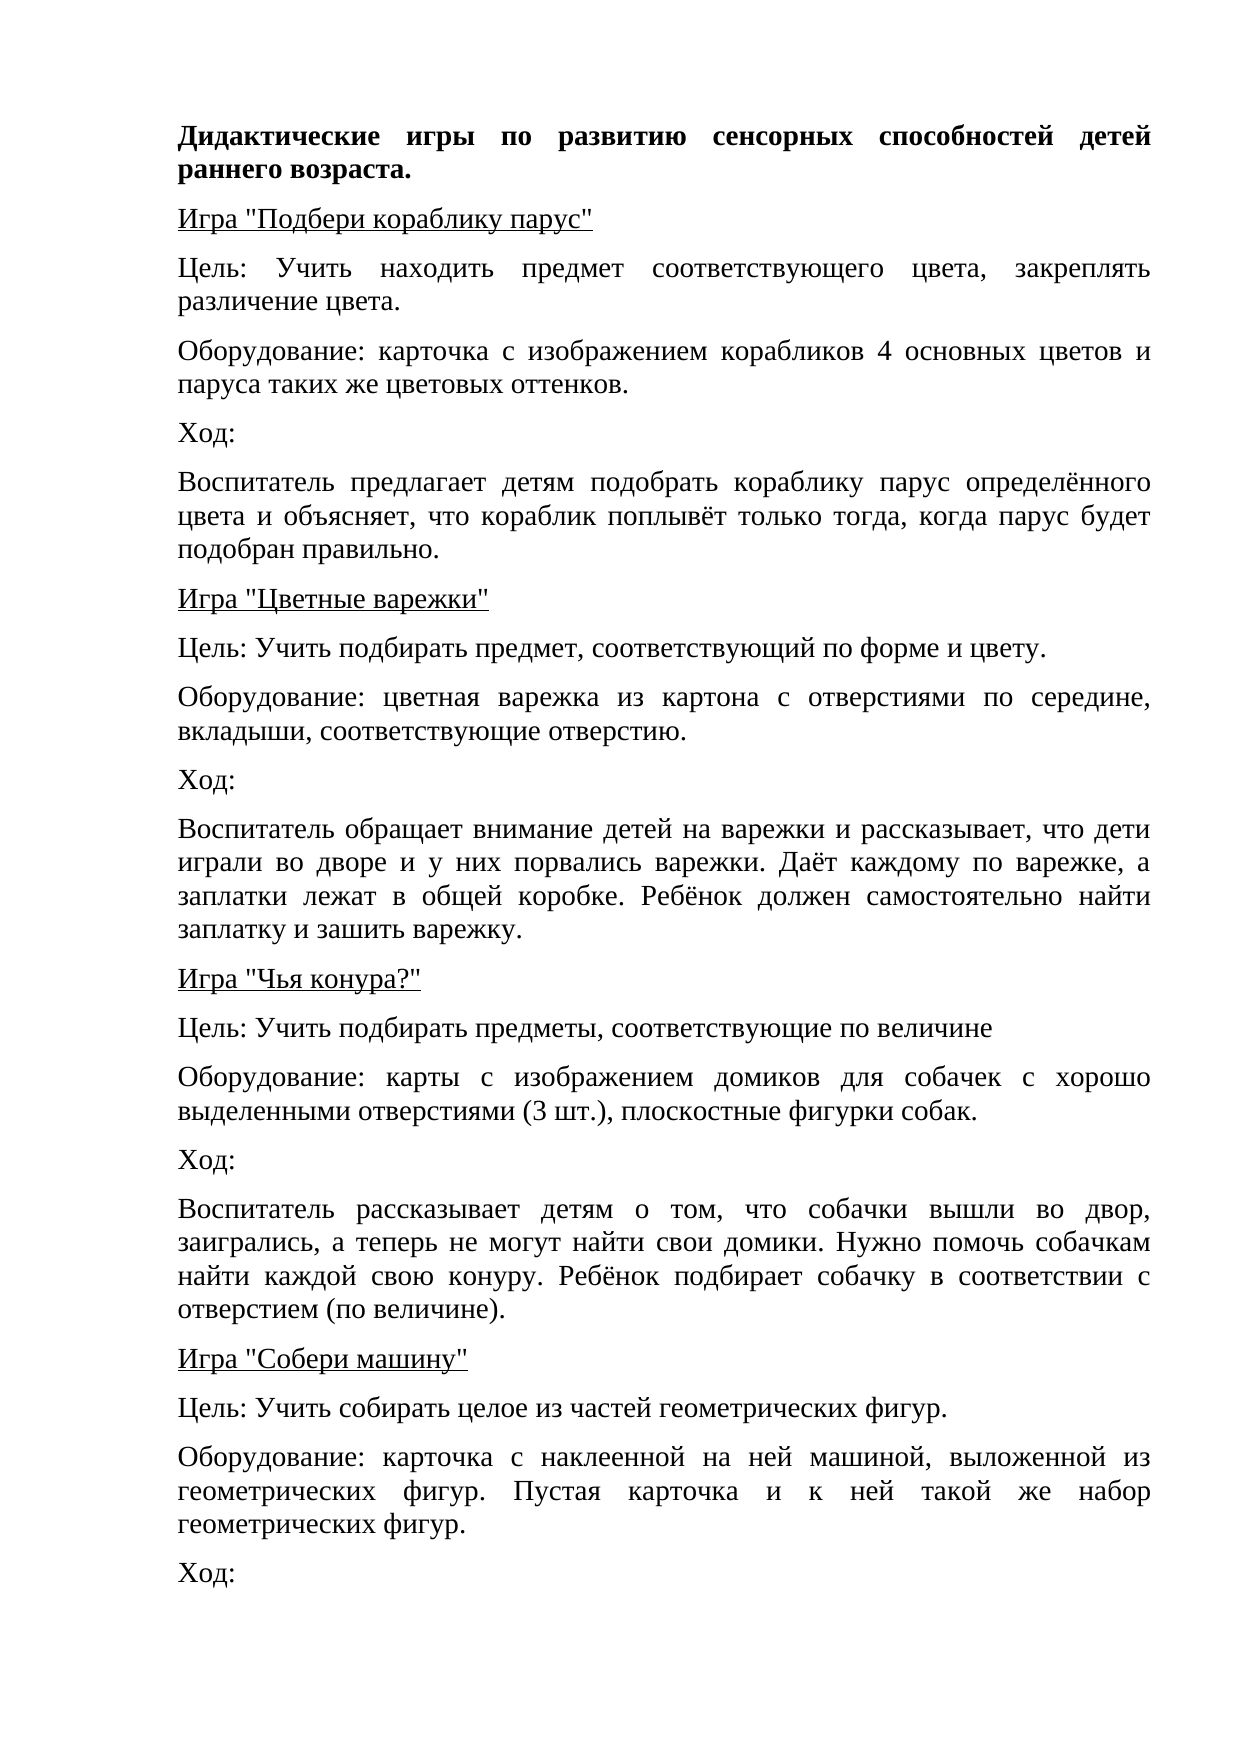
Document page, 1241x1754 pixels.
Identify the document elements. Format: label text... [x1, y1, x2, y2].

text Оборудование: карточка с наклеенной на ней машиной, выложенной из геометрических фигур. Пустая карточка и к ней такой же набор геометрических фигур. [177, 1439, 1152, 1540]
text Ход: [177, 1555, 1152, 1589]
text Оборудование: карточка с изображением корабликов 4 основных цветов и паруса таких же цветовых оттенков. [177, 333, 1152, 400]
text Игра "Собери машину" [177, 1341, 1152, 1374]
text Игра "Подбери кораблику парус" [177, 201, 1152, 234]
text Воспитатель обращает внимание детей на варежки и рассказывает, что дети играли во дворе и у них порвались варежки. Даёт каждому по варежке, а заплатки лежат в общей коробке. Ребёнок должен самостоятельно найти заплатку и зашить варежку. [177, 811, 1152, 945]
text Ход: [177, 1142, 1152, 1175]
text Оборудование: цветная варежка из картона с отверстиями по середине, вкладыши, соответствующие отверстию. [177, 679, 1152, 746]
text Цель: Учить находить предмет соответствующего цвета, закреплять различение цвета. [177, 250, 1152, 317]
text Цель: Учить подбирать предметы, соответствующие по величине [177, 1010, 1152, 1043]
text Ход: [177, 762, 1152, 795]
text Цель: Учить подбирать предмет, соответствующий по форме и цвету. [177, 630, 1152, 663]
text Оборудование: карты с изображением домиков для собачек с хорошо выделенными отверстиями (3 шт.), плоскостные фигурки собак. [177, 1059, 1152, 1126]
text Игра "Чья конура?" [177, 961, 1152, 994]
text Воспитатель рассказывает детям о том, что собачки вышли во двор, заигрались, а теперь не могут найти свои домики. Нужно помочь собачкам найти каждой свою конуру. Ребёнок подбирает собачку в соответствии с отверстием (по величине). [177, 1191, 1152, 1325]
text Дидактические игры по развитию сенсорных способностей детей раннего возраста. [177, 118, 1152, 185]
text Цель: Учить собирать целое из частей геометрических фигур. [177, 1390, 1152, 1423]
text Воспитатель предлагает детям подобрать кораблику парус определённого цвета и объясняет, что кораблик поплывёт только тогда, когда парус будет подобран правильно. [177, 464, 1152, 565]
text Ход: [177, 415, 1152, 449]
text Игра "Цветные варежки" [177, 581, 1152, 614]
